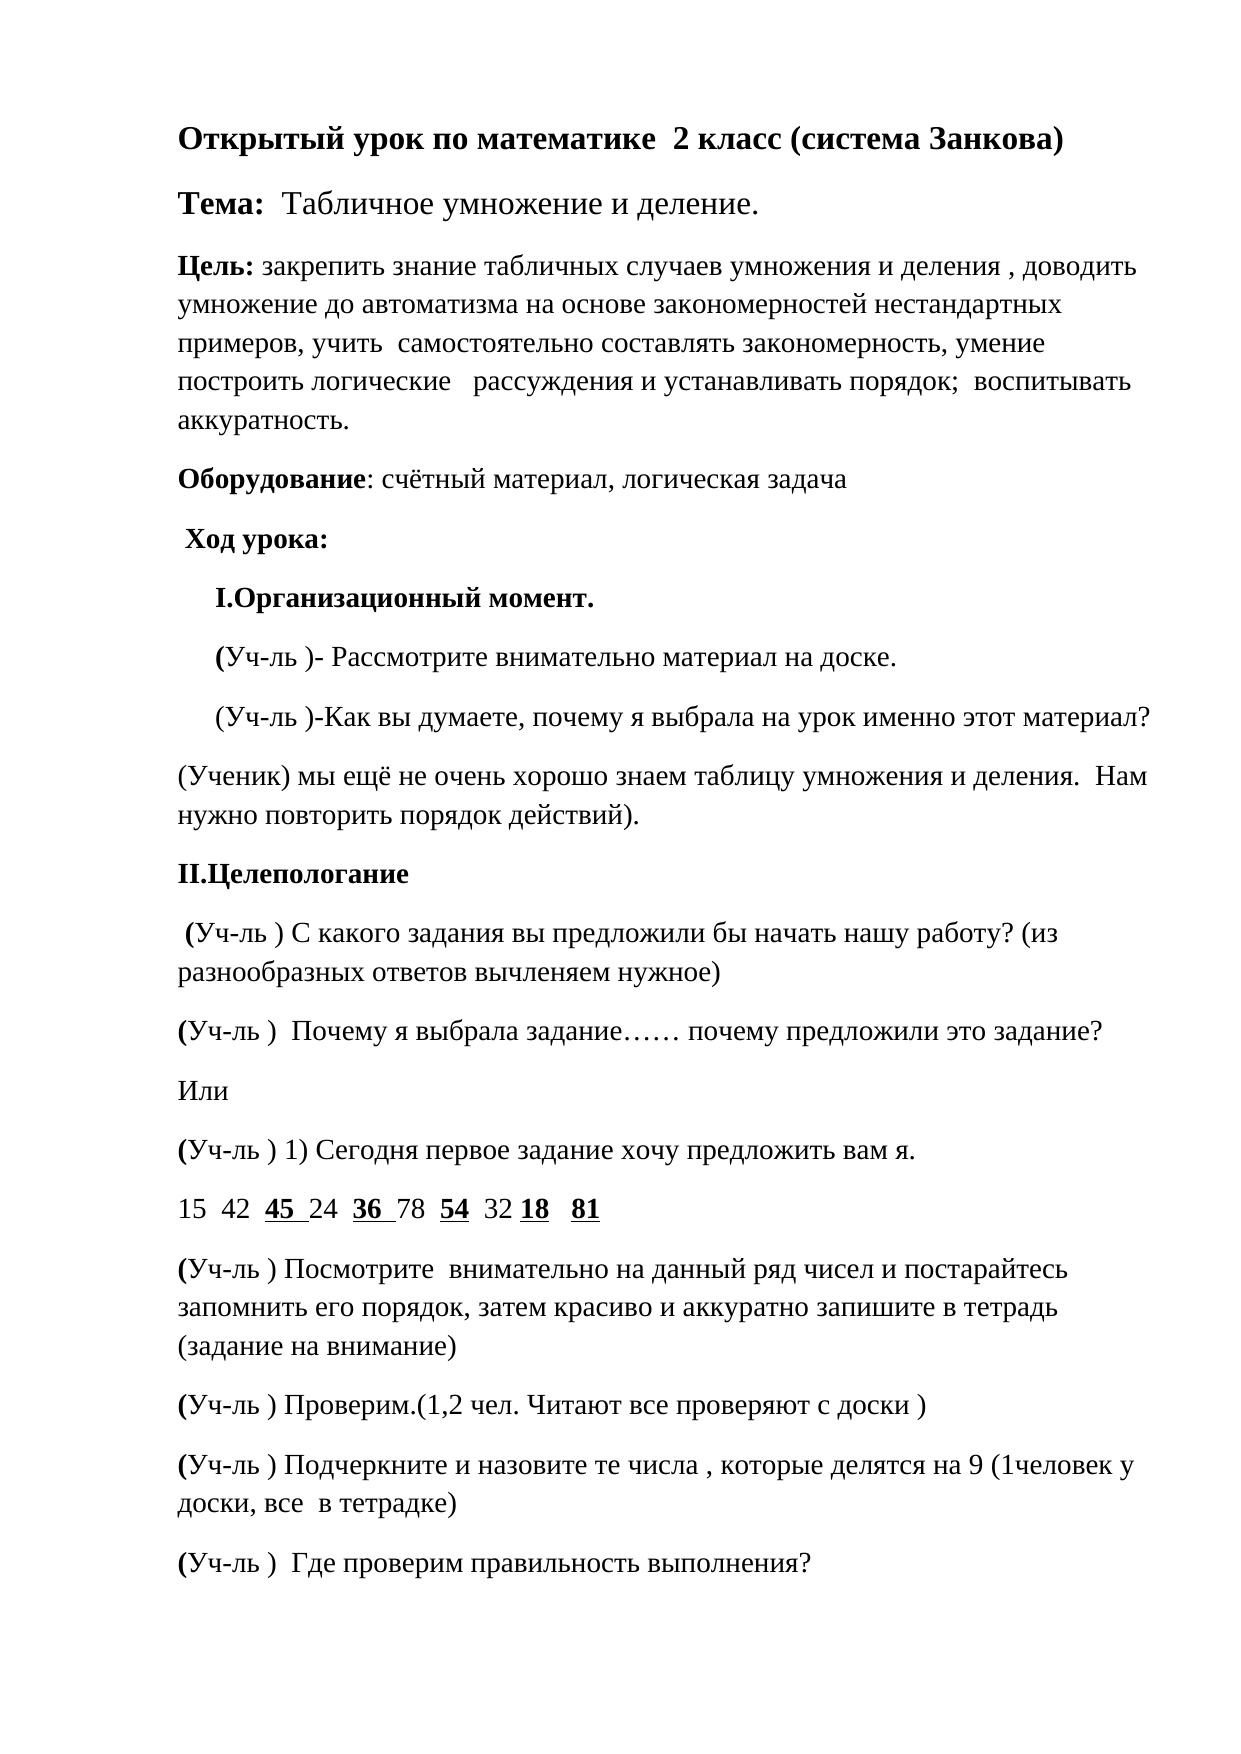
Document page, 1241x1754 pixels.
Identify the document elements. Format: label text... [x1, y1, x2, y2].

text Оборудование: счётный материал, логическая задача [177, 461, 1152, 495]
text (Ученик) мы ещё не очень хорошо знаем таблицу умножения и деления. Нам нужно повторить порядок действий). [177, 758, 1152, 830]
text Цель: закрепить знание табличных случаев умножения и деления , доводить умножение до автоматизма на основе закономерностей нестандартных примеров, учить самостоятельно составлять закономерность, умение построить логические рассуждения и устанавливать порядок; воспитывать аккуратность. [177, 248, 1152, 436]
text (Уч-ль ) Проверим.(1,2 чел. Читают все проверяют с доски ) [177, 1387, 1152, 1421]
text (Уч-ль ) Где проверим правильность выполнения? [177, 1545, 1152, 1578]
text (Уч-ль ) 1) Сегодня первое задание хочу предложить вам я. [177, 1132, 1152, 1166]
text (Уч-ль )- Рассмотрите внимательно материал на доске. [215, 639, 1152, 673]
text Ход урока: [177, 521, 1152, 554]
text (Уч-ль ) С какого задания вы предложили бы начать нашу работу? (из разнообразных ответов вычленяем нужное) [177, 916, 1152, 988]
text (Уч-ль ) Почему я выбрала задание…… почему предложили это задание? [177, 1013, 1152, 1047]
text I.Организационный момент. [215, 580, 1152, 614]
text (Уч-ль ) Посмотрите внимательно на данный ряд чисел и постарайтесь запомнить его порядок, затем красиво и аккуратно запишите в тетрадь (задание на внимание) [177, 1251, 1152, 1362]
text (Уч-ль ) Подчеркните и назовите те числа , которые делятся на 9 (1человек у доски, все в тетрадке) [177, 1447, 1152, 1519]
text Или [177, 1073, 1152, 1106]
text 15 42 45 24 36 78 54 32 18 81 [177, 1192, 1152, 1225]
text Тема: Табличное умножение и деление. [177, 183, 1152, 221]
text (Уч-ль )-Как вы думаете, почему я выбрала на урок именно этот материал? [215, 699, 1152, 732]
text II.Целепологание [177, 856, 1152, 890]
text Открытый урок по математике 2 класс (система Занкова) [177, 118, 1152, 156]
